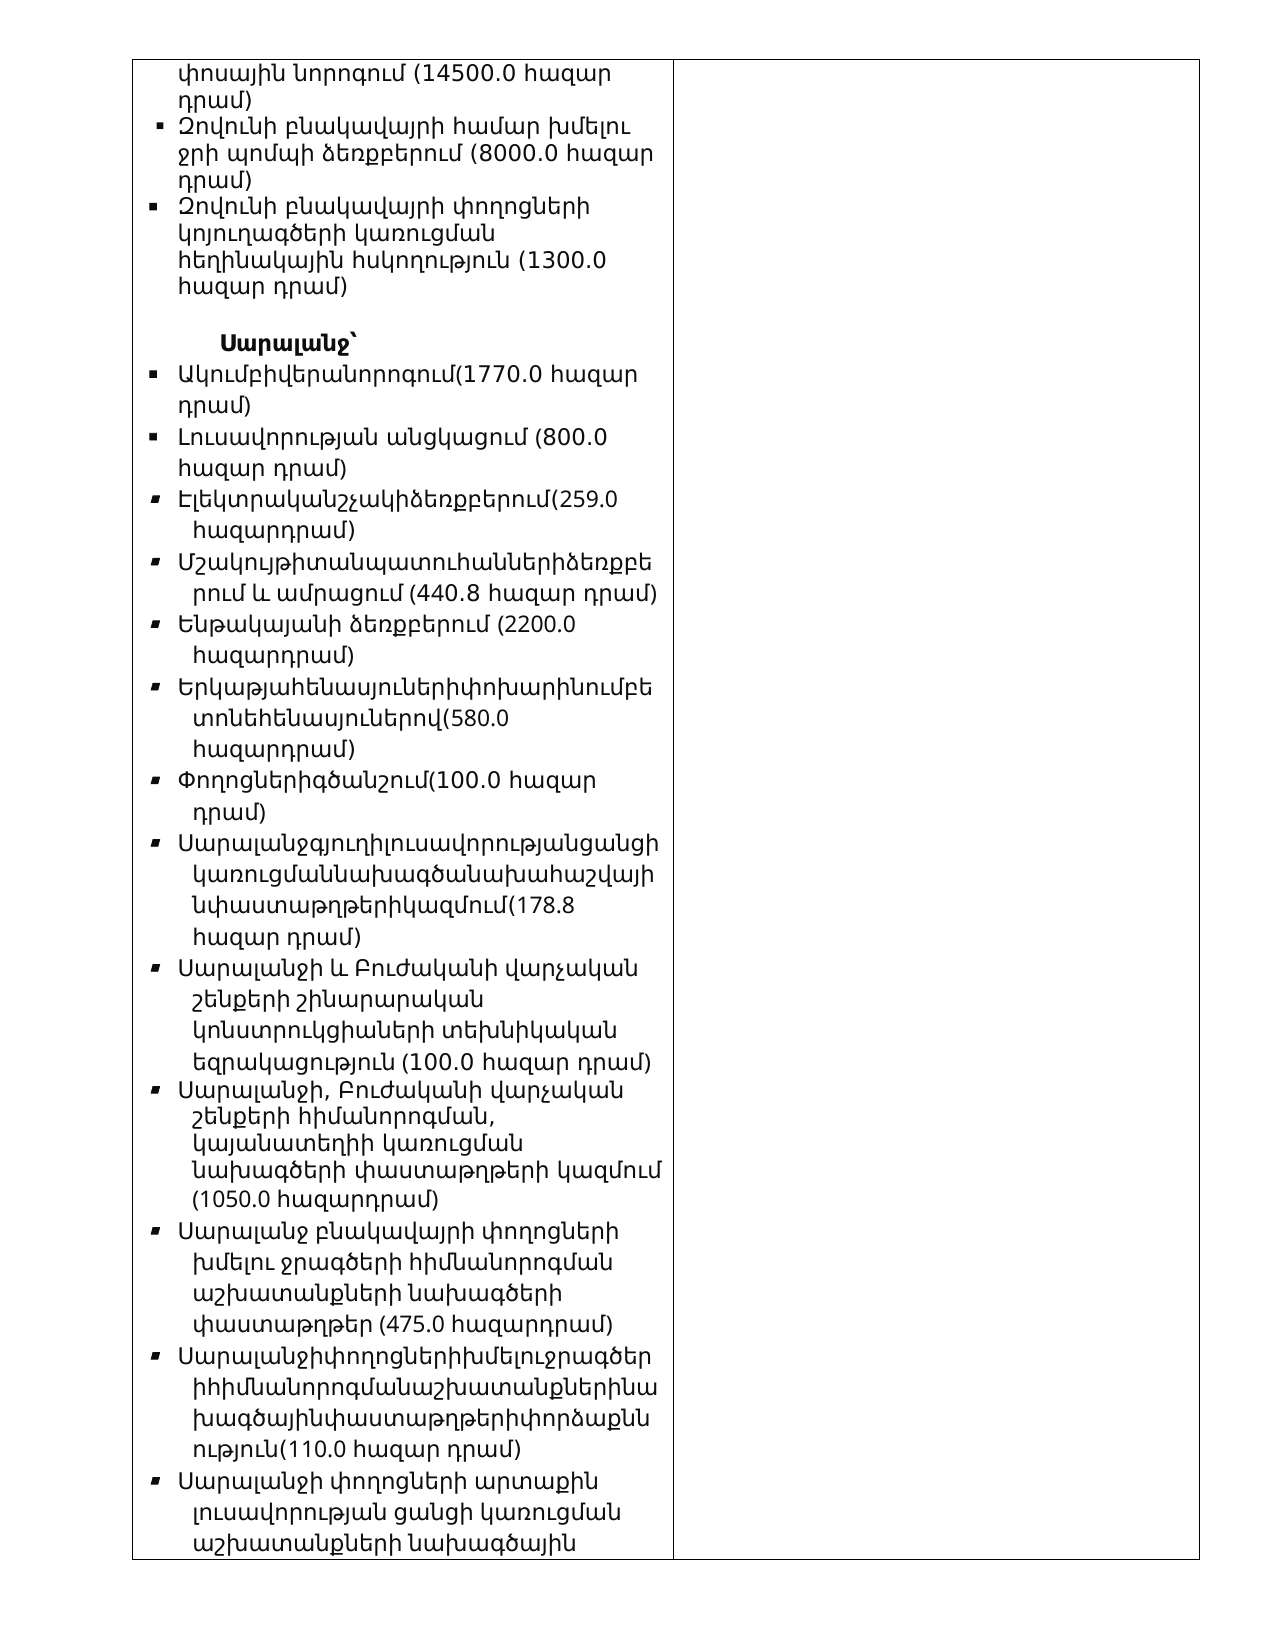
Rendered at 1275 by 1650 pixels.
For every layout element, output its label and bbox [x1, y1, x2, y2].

table_header [674, 60, 1199, 1558]
table_header [133, 60, 673, 1558]
